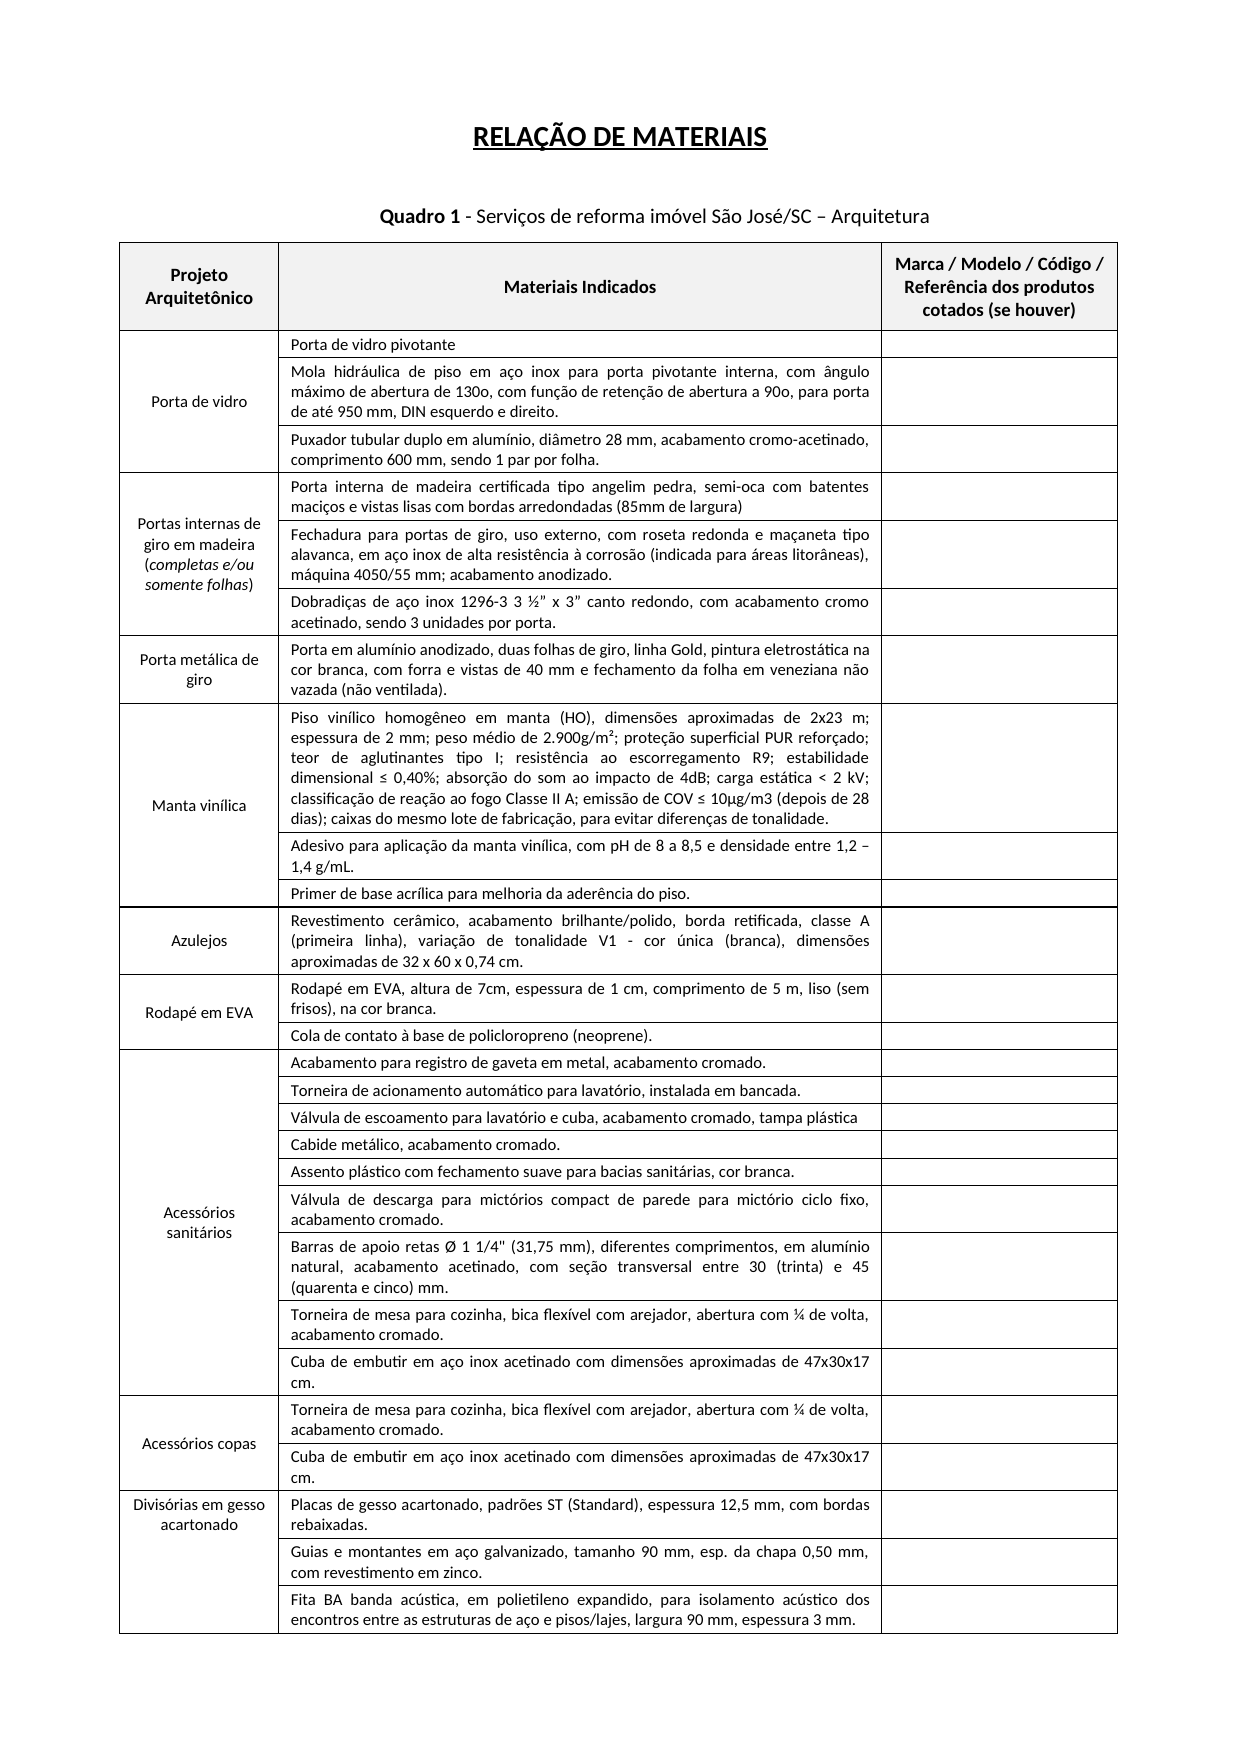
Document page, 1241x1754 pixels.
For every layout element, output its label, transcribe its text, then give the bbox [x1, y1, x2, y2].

table_cell Porta metálica de giro [120, 636, 278, 703]
table_cell [882, 1233, 1117, 1300]
table_cell Adesivo para aplicação da manta vinílica, com pH de 8 a 8,5 e densidade entre 1,2 – 1,4 g/mL. [279, 833, 881, 879]
table_cell Divisórias em gesso acartonado [120, 1491, 278, 1633]
table_cell Acabamento para registro de gaveta em metal, acabamento cromado. [279, 1050, 881, 1076]
table_cell Placas de gesso acartonado, padrões ST (Standard), espessura 12,5 mm, com bordas rebaixadas. [279, 1491, 881, 1538]
table_cell Válvula de escoamento para lavatório e cuba, acabamento cromado, tampa plástica [279, 1104, 881, 1130]
table_cell Assento plástico com fechamento suave para bacias sanitárias, cor branca. [279, 1159, 881, 1185]
table_cell [882, 975, 1117, 1022]
table_cell [882, 589, 1117, 635]
table_cell [882, 1586, 1117, 1633]
table_cell Torneira de mesa para cozinha, bica flexível com arejador, abertura com ¼ de volta, acabamento cromado. [279, 1301, 881, 1348]
table_cell Porta em alumínio anodizado, duas folhas de giro, linha Gold, pintura eletrostática na cor branca, com forra e vistas de 40 mm e fechamento da folha em veneziana não vazada (não ventilada). [279, 636, 881, 703]
table_cell [882, 1444, 1117, 1490]
table_cell [882, 1539, 1117, 1585]
table_cell [882, 473, 1117, 520]
table_cell Porta de vidro pivotante [279, 331, 881, 357]
table_cell Piso vinílico homogêneo em manta (HO), dimensões aproximadas de 2x23 m; espessura de 2 mm; peso médio de 2.900g/m²; proteção superficial PUR reforçado; teor de aglutinantes tipo I; resistência ao escorregamento R9; estabilidade dimensional ≤ 0,40%; absorção do som ao impacto de 4dB; carga estática < 2 kV; classificação de reação ao fogo Classe II A; emissão de COV ≤ 10μg/m3 (depois de 28 dias); caixas do mesmo lote de fabricação, para evitar diferenças de tonalidade. [279, 704, 881, 832]
table_cell Cabide metálico, acabamento cromado. [279, 1131, 881, 1158]
table_cell Rodapé em EVA [120, 975, 278, 1049]
table_cell [882, 1159, 1117, 1185]
table_cell [882, 1491, 1117, 1538]
table_cell [882, 880, 1117, 906]
table_cell Puxador tubular duplo em alumínio, diâmetro 28 mm, acabamento cromo-acetinado, comprimento 600 mm, sendo 1 par por folha. [279, 426, 881, 472]
table_cell [882, 358, 1117, 425]
table_cell [882, 331, 1117, 357]
table_cell Revestimento cerâmico, acabamento brilhante/polido, borda retificada, classe A (primeira linha), variação de tonalidade V1 - cor única (branca), dimensões aproximadas de 32 x 60 x 0,74 cm. [279, 908, 881, 974]
table_cell Mola hidráulica de piso em aço inox para porta pivotante interna, com ângulo máximo de abertura de 130o, com função de retenção de abertura a 90o, para porta de até 950 mm, DIN esquerdo e direito. [279, 358, 881, 425]
table_cell [882, 1396, 1117, 1443]
table_header Materiais Indicados [279, 243, 881, 330]
table_cell Porta interna de madeira certificada tipo angelim pedra, semi-oca com batentes maciços e vistas lisas com bordas arredondadas (85mm de largura) [279, 473, 881, 520]
table_cell Primer de base acrílica para melhoria da aderência do piso. [279, 880, 881, 906]
table_cell Azulejos [120, 908, 278, 974]
table_cell [882, 1186, 1117, 1232]
table_cell Válvula de descarga para mictórios compact de parede para mictório ciclo fixo, acabamento cromado. [279, 1186, 881, 1232]
table_cell Torneira de mesa para cozinha, bica flexível com arejador, abertura com ¼ de volta, acabamento cromado. [279, 1396, 881, 1443]
table_cell Portas internas de giro em madeira (completas e/ou somente folhas) [120, 473, 278, 635]
table_cell Guias e montantes em aço galvanizado, tamanho 90 mm, esp. da chapa 0,50 mm, com revestimento em zinco. [279, 1539, 881, 1585]
table_cell Fechadura para portas de giro, uso externo, com roseta redonda e maçaneta tipo alavanca, em aço inox de alta resistência à corrosão (indicada para áreas litorâneas), máquina 4050/55 mm; acabamento anodizado. [279, 521, 881, 588]
table_cell [882, 1023, 1117, 1049]
table_cell [882, 426, 1117, 472]
table_header Projeto Arquitetônico [120, 243, 278, 330]
table_cell Manta vinílica [120, 704, 278, 906]
table_cell [882, 704, 1117, 832]
table_cell [882, 1349, 1117, 1395]
table_cell [882, 1131, 1117, 1158]
table_cell Cuba de embutir em aço inox acetinado com dimensões aproximadas de 47x30x17 cm. [279, 1349, 881, 1395]
table_cell [882, 908, 1117, 974]
table_header Marca / Modelo / Código / Referência dos produtos cotados (se houver) [882, 243, 1117, 330]
table_cell [882, 1077, 1117, 1103]
table_cell [882, 521, 1117, 588]
table_cell Acessórios sanitários [120, 1050, 278, 1395]
table_cell [882, 1301, 1117, 1348]
table_cell Torneira de acionamento automático para lavatório, instalada em bancada. [279, 1077, 881, 1103]
table_cell Acessórios copas [120, 1396, 278, 1490]
table_cell Cola de contato à base de policloropreno (neoprene). [279, 1023, 881, 1049]
table_cell Cuba de embutir em aço inox acetinado com dimensões aproximadas de 47x30x17 cm. [279, 1444, 881, 1490]
table_cell [882, 1104, 1117, 1130]
table_cell [882, 1050, 1117, 1076]
table_cell Barras de apoio retas Ø 1 1/4" (31,75 mm), diferentes comprimentos, em alumínio natural, acabamento acetinado, com seção transversal entre 30 (trinta) e 45 (quarenta e cinco) mm. [279, 1233, 881, 1300]
table_cell [882, 636, 1117, 703]
text Quadro 1 - Serviços de reforma imóvel São José/SC – Arquitetura [118, 204, 1122, 229]
table_cell Dobradiças de aço inox 1296-3 3 ½” x 3” canto redondo, com acabamento cromo acetinado, sendo 3 unidades por porta. [279, 589, 881, 635]
table_cell Rodapé em EVA, altura de 7cm, espessura de 1 cm, comprimento de 5 m, liso (sem frisos), na cor branca. [279, 975, 881, 1022]
table_cell Fita BA banda acústica, em polietileno expandido, para isolamento acústico dos encontros entre as estruturas de aço e pisos/lajes, largura 90 mm, espessura 3 mm. [279, 1586, 881, 1633]
table_cell [882, 833, 1117, 879]
table_cell Porta de vidro [120, 331, 278, 472]
text RELAÇÃO DE MATERIAIS [118, 118, 1122, 154]
